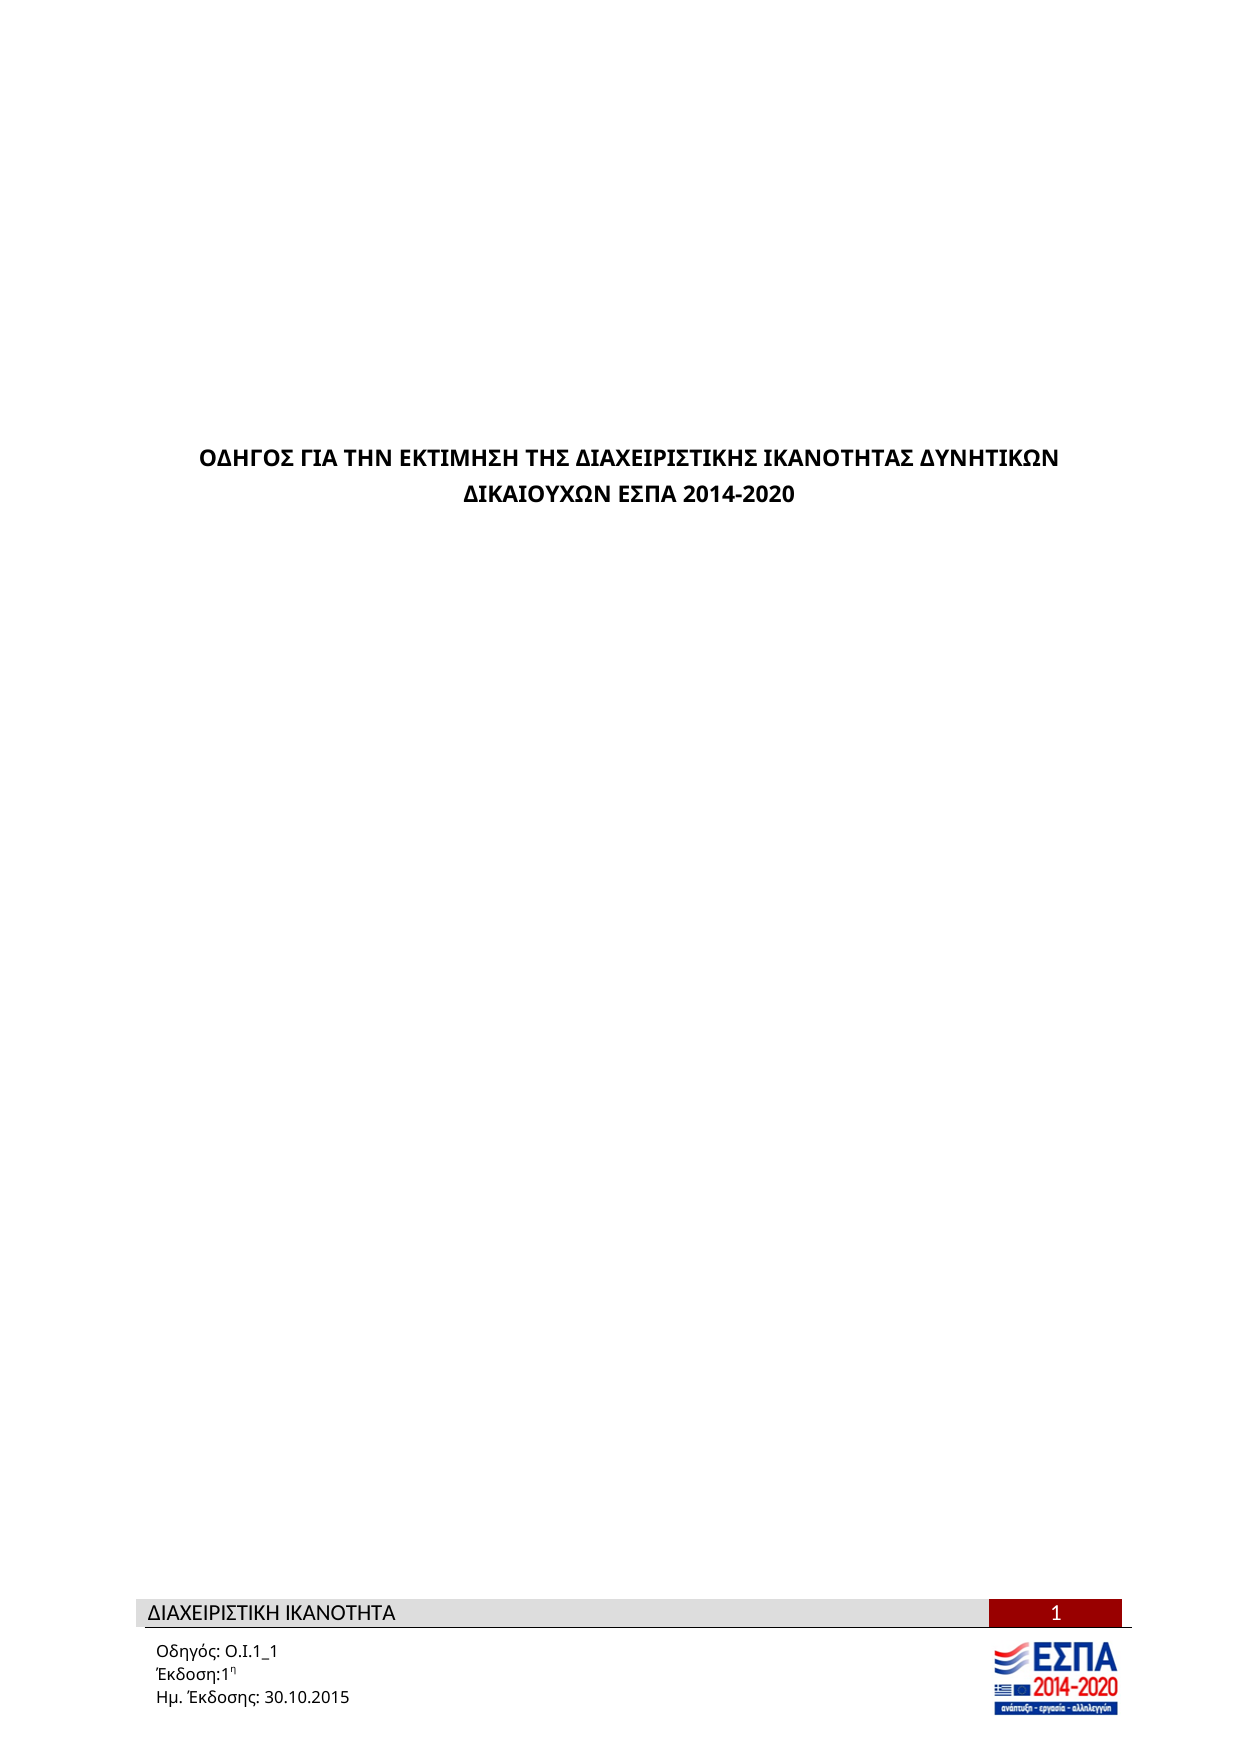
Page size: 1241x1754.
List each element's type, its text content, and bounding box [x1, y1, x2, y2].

picture [991, 1640, 1121, 1717]
text ΟΔΗΓOΣ ΓΙΑ ΤΗΝ ΕΚΤΙΜΗΣΗ ΤΗΣ ΔΙΑΧΕΙΡΙΣΤΙΚΗΣ ΙΚΑΝΟΤΗΤΑΣ ΔΥΝΗΤΙΚΩΝ ΔΙΚΑΙΟΥΧΩΝ ΕΣΠΑ 2014-2020 [148, 442, 1110, 509]
